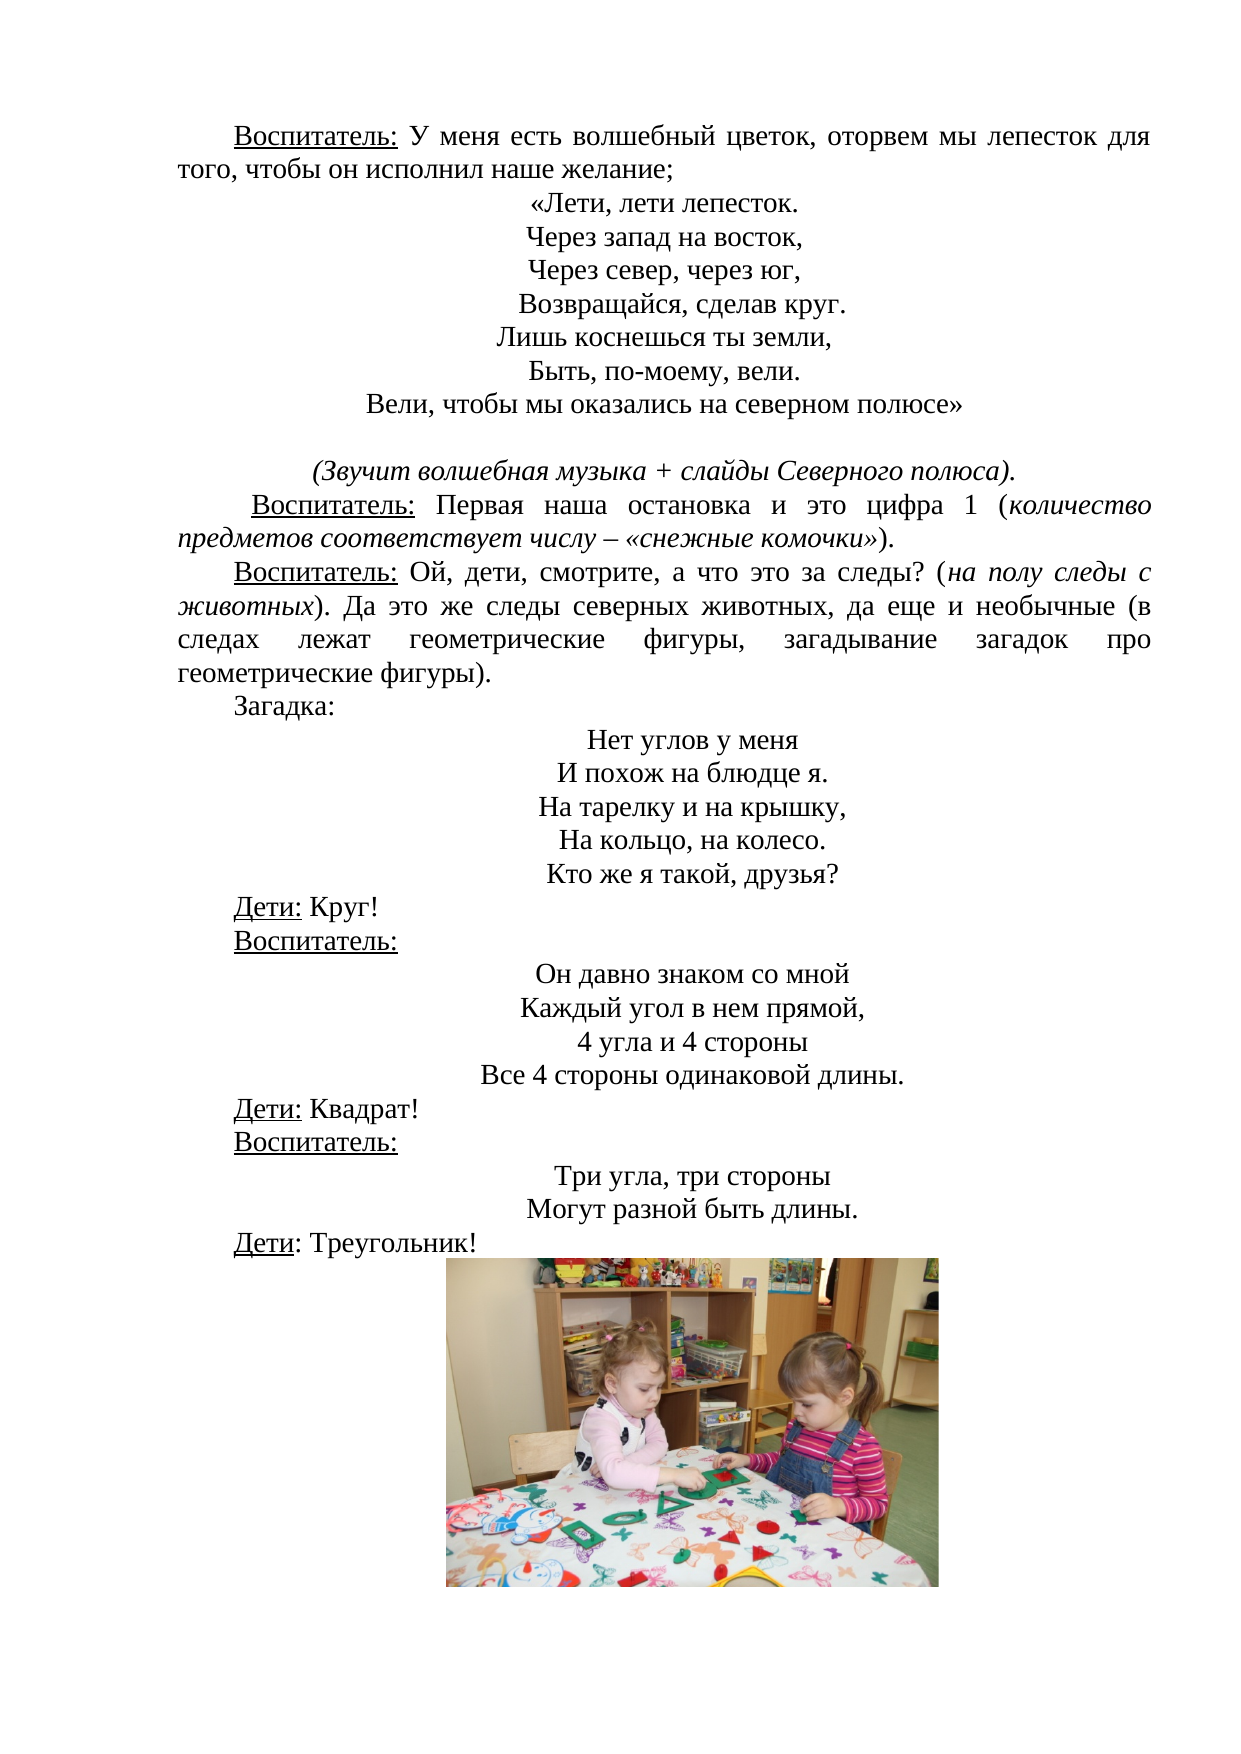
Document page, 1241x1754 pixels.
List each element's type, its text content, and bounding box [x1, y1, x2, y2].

text Через запад на восток, [177, 219, 1152, 252]
text Вели, чтобы мы оказались на северном полюсе» [177, 386, 1152, 420]
text Кто же я такой, друзья? [177, 856, 1152, 889]
text Воспитатель: Ой, дети, смотрите, а что это за следы? (на полу следы с животных). Да это же следы северных животных, да еще и необычные (в следах лежат геометрические фигуры, загадывание загадок про геометрические фигуры). [177, 554, 1152, 688]
text На кольцо, на колесо. [177, 822, 1152, 856]
text Воспитатель: У меня есть волшебный цветок, оторвем мы лепесток для того, чтобы он исполнил наше желание; [177, 118, 1152, 185]
text Он давно знаком со мной [177, 957, 1152, 990]
text На тарелку и на крышку, [177, 789, 1152, 822]
text Дети: Треугольник! [177, 1225, 1152, 1258]
text Каждый угол в нем прямой, [177, 990, 1152, 1024]
text 4 угла и 4 стороны [177, 1024, 1152, 1057]
text (Звучит волшебная музыка + слайды Северного полюса). [177, 453, 1152, 487]
text Воспитатель: Первая наша остановка и это цифра 1 (количество предметов соответствует числу – «снежные комочки»). [177, 487, 1152, 554]
text Три угла, три стороны [177, 1158, 1152, 1191]
text Все 4 стороны одинаковой длины. [177, 1057, 1152, 1091]
text Могут разной быть длины. [177, 1191, 1152, 1225]
text И похож на блюдце я. [177, 755, 1152, 789]
text Лишь коснешься ты земли, [177, 319, 1152, 353]
text Загадка: [177, 688, 1152, 722]
text «Лети, лети лепесток. [177, 185, 1152, 219]
text Нет углов у меня [177, 722, 1152, 755]
text Воспитатель: [177, 923, 1152, 957]
text Дети: Круг! [177, 889, 1152, 923]
picture [446, 1258, 939, 1587]
text Через север, через юг, [177, 252, 1152, 286]
text Дети: Квадрат! [177, 1091, 1152, 1124]
text Воспитатель: [177, 1124, 1152, 1158]
text Быть, по-моему, вели. [177, 353, 1152, 386]
text Возвращайся, сделав круг. [177, 286, 1152, 319]
